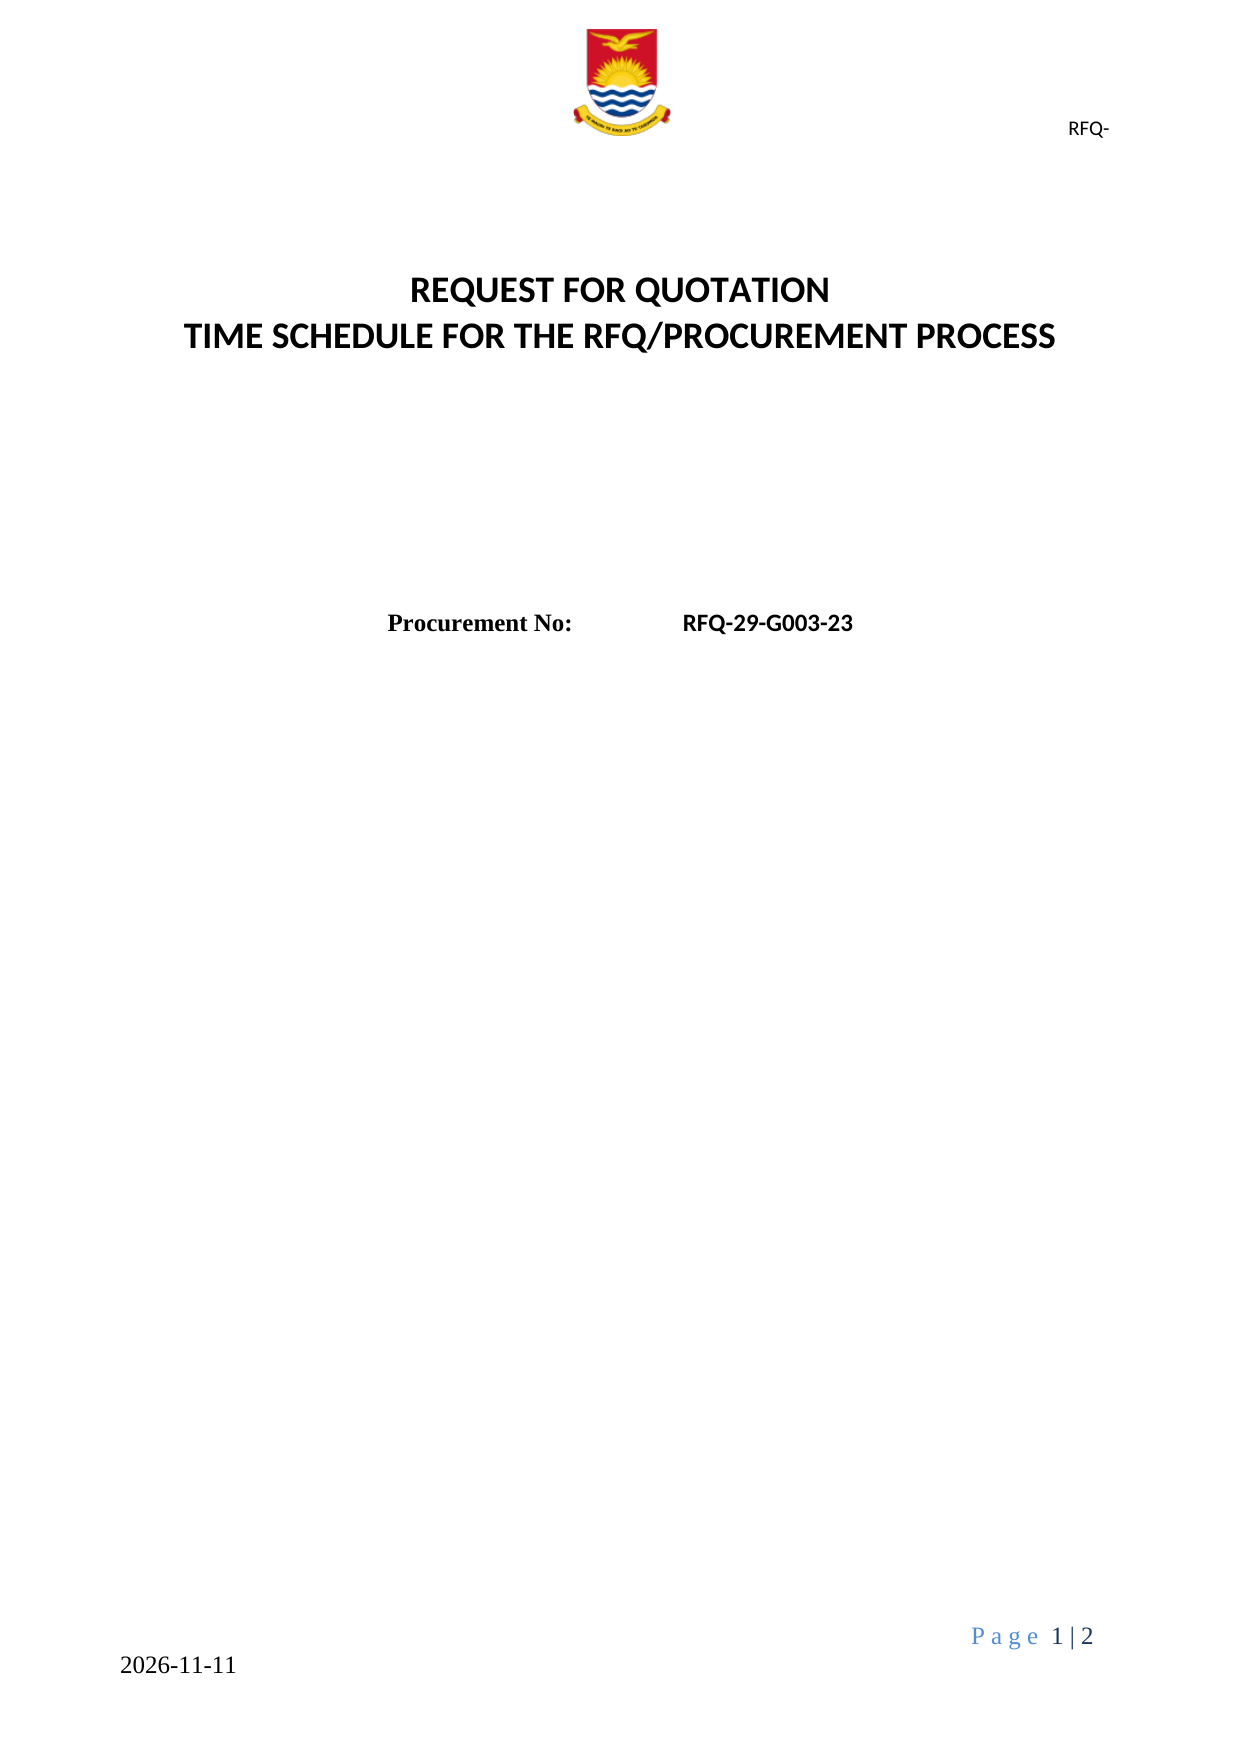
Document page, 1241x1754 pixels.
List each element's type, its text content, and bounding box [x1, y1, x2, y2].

text REQUEST FOR QUOTATION TIME SCHEDULE FOR THE RFQ/PROCUREMENT PROCESS [120, 266, 1120, 357]
picture [573, 29, 671, 136]
text Procurement No: RFQ-29-G003-23 [120, 607, 1120, 638]
